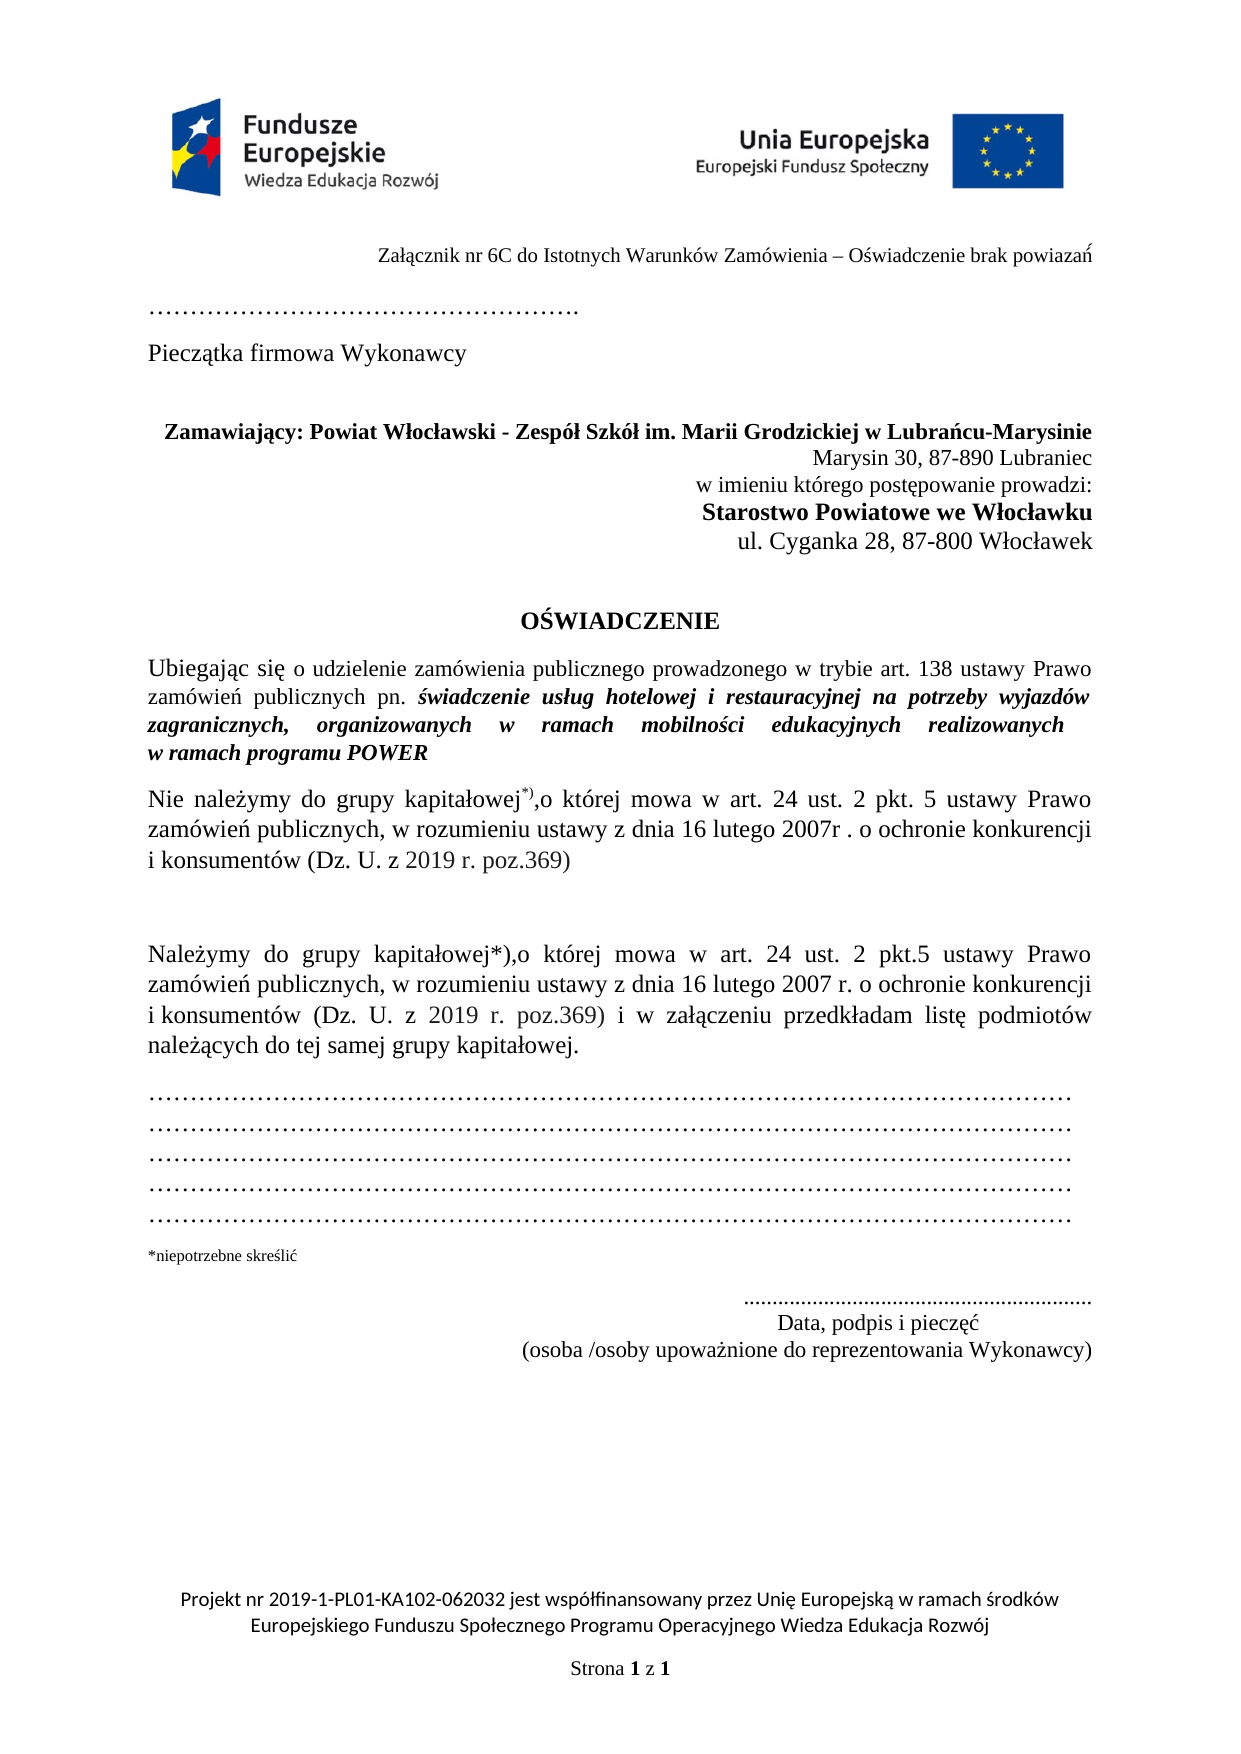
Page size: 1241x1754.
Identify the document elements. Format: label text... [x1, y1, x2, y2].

picture [147, 73, 1093, 219]
text OŚWIADCZENIE [148, 606, 1093, 635]
text Marysin 30, 87-890 Lubraniec [738, 444, 1093, 471]
text Ubiegając się o udzielenie zamówienia publicznego prowadzonego w trybie art. 138 ustawy Prawo zamówień publicznych pn. świadczenie usług hotelowej i restauracyjnej na potrzeby wyjazdów zagranicznych, organizowanych w ramach mobilności edukacyjnych realizowanych w ramach programu POWER [148, 653, 1093, 766]
text ……………………………………………. [148, 291, 1093, 320]
text Należymy do grupy kapitałowej*),o której mowa w art. 24 ust. 2 pkt.5 ustawy Prawo zamówień publicznych, w rozumieniu ustawy z dnia 16 lutego 2007 r. o ochronie konkurencji i konsumentów (Dz. U. z 2019 r. poz.369) i w załączeniu przedkładam listę podmiotów należących do tej samej grupy kapitałowej. [148, 939, 1093, 1059]
text w imieniu którego postępowanie prowadzi: [148, 471, 1093, 497]
text Zamawiający: Powiat Włocławski - Zespół Szkół im. Marii Grodzickiej w Lubrańcu-Marysinie [148, 418, 1093, 444]
text Nie należymy do grupy kapitałowej*),o której mowa w art. 24 ust. 2 pkt. 5 ustawy Prawo zamówień publicznych, w rozumieniu ustawy z dnia 16 lutego 2007r . o ochronie konkurencji i konsumentów (Dz. U. z 2019 r. poz.369) [148, 784, 1093, 873]
text (osoba /osoby upoważnione do reprezentowania Wykonawcy) [190, 1336, 1093, 1362]
text Starostwo Powiatowe we Włocławku [148, 497, 1093, 526]
text Pieczątka firmowa Wykonawcy [148, 338, 1093, 367]
text Data, podpis i pieczęć [664, 1309, 1093, 1336]
text ul. Cyganka 28, 87-800 Włocławek [148, 526, 1093, 555]
text *niepotrzebne skreślić [148, 1246, 1093, 1265]
text ............................................................. [664, 1283, 1093, 1309]
text …………………………………………………………………………………………………………………………………………………………………………………………………………………………………………………………………………………………………………………………………………………………………………………………………………………………………………………………………………………………………………… [148, 1077, 1093, 1228]
